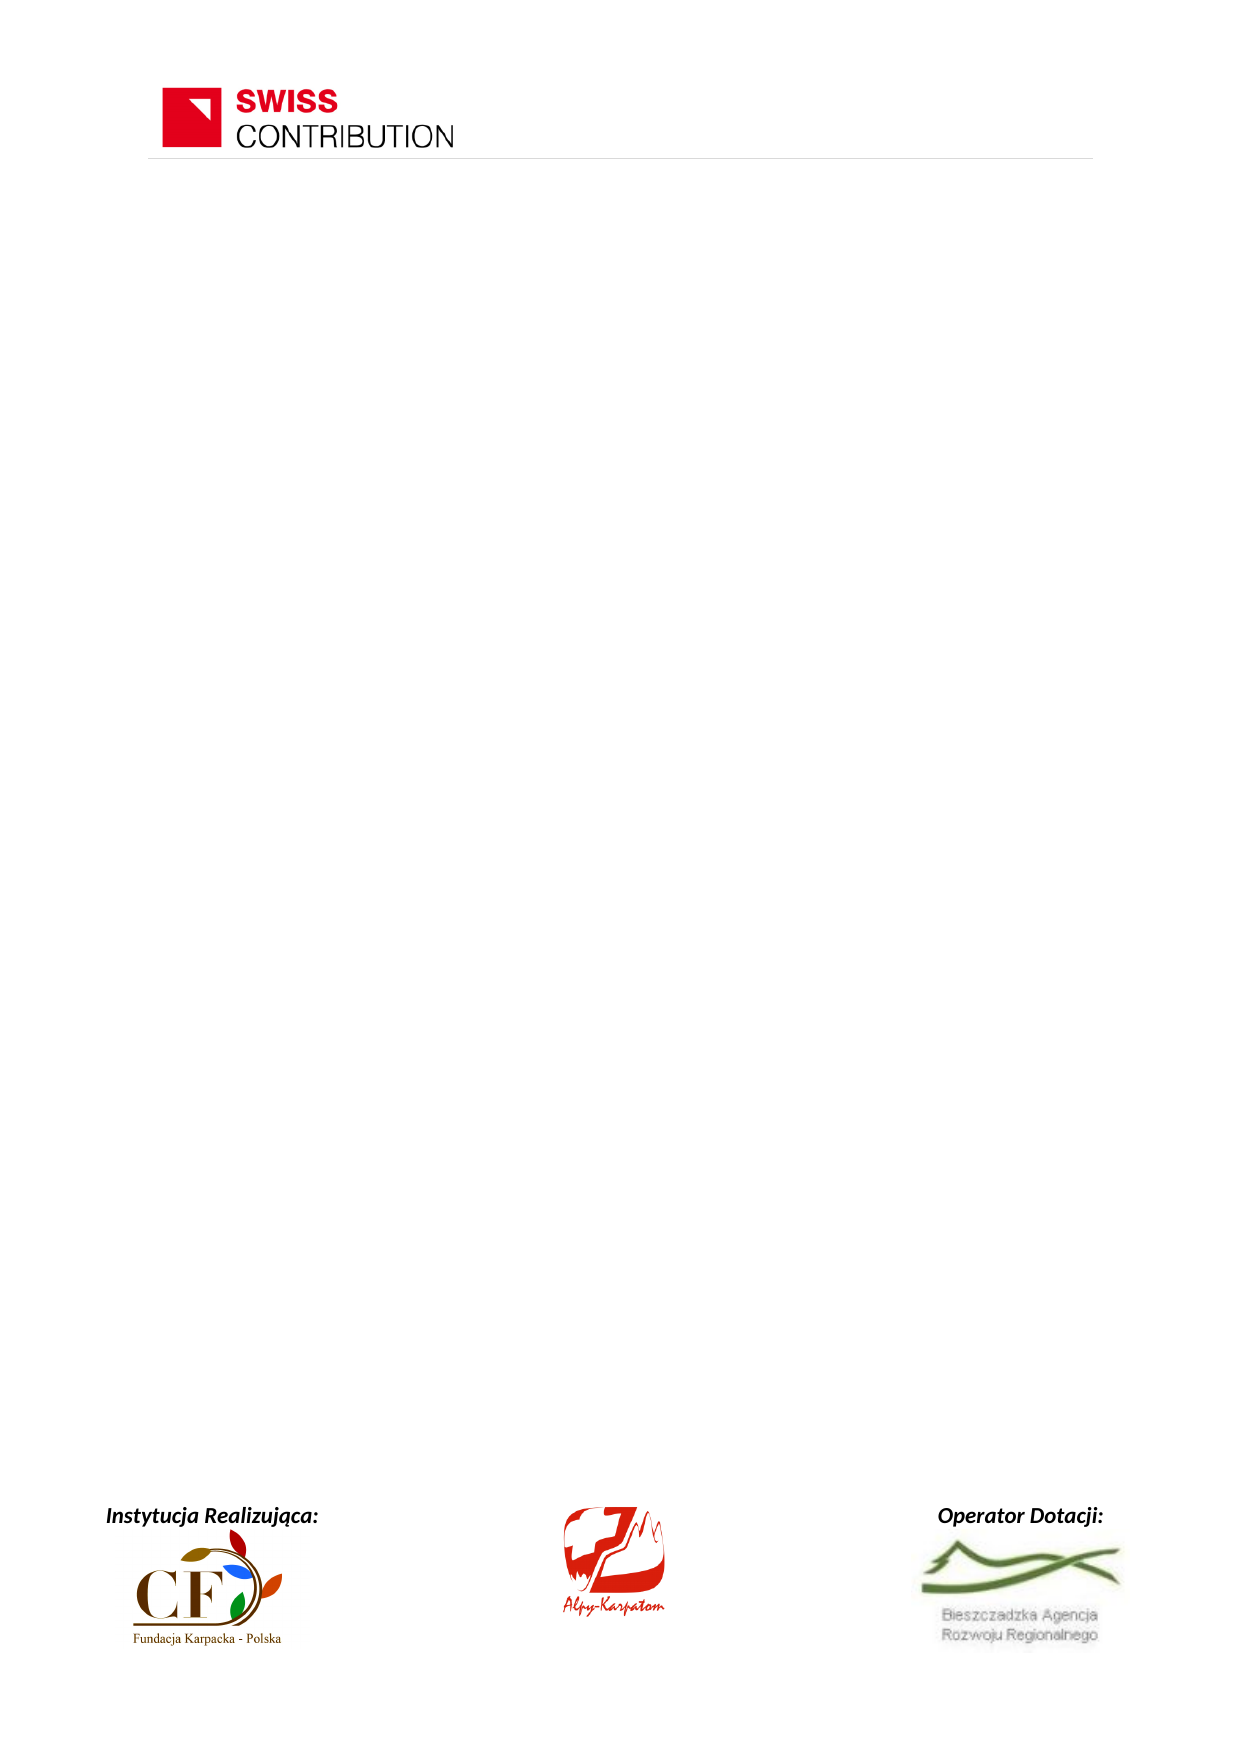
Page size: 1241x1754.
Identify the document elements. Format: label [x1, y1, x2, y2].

picture [911, 1529, 1130, 1653]
picture [147, 73, 469, 157]
picture [544, 1501, 681, 1625]
picture [114, 1529, 310, 1649]
